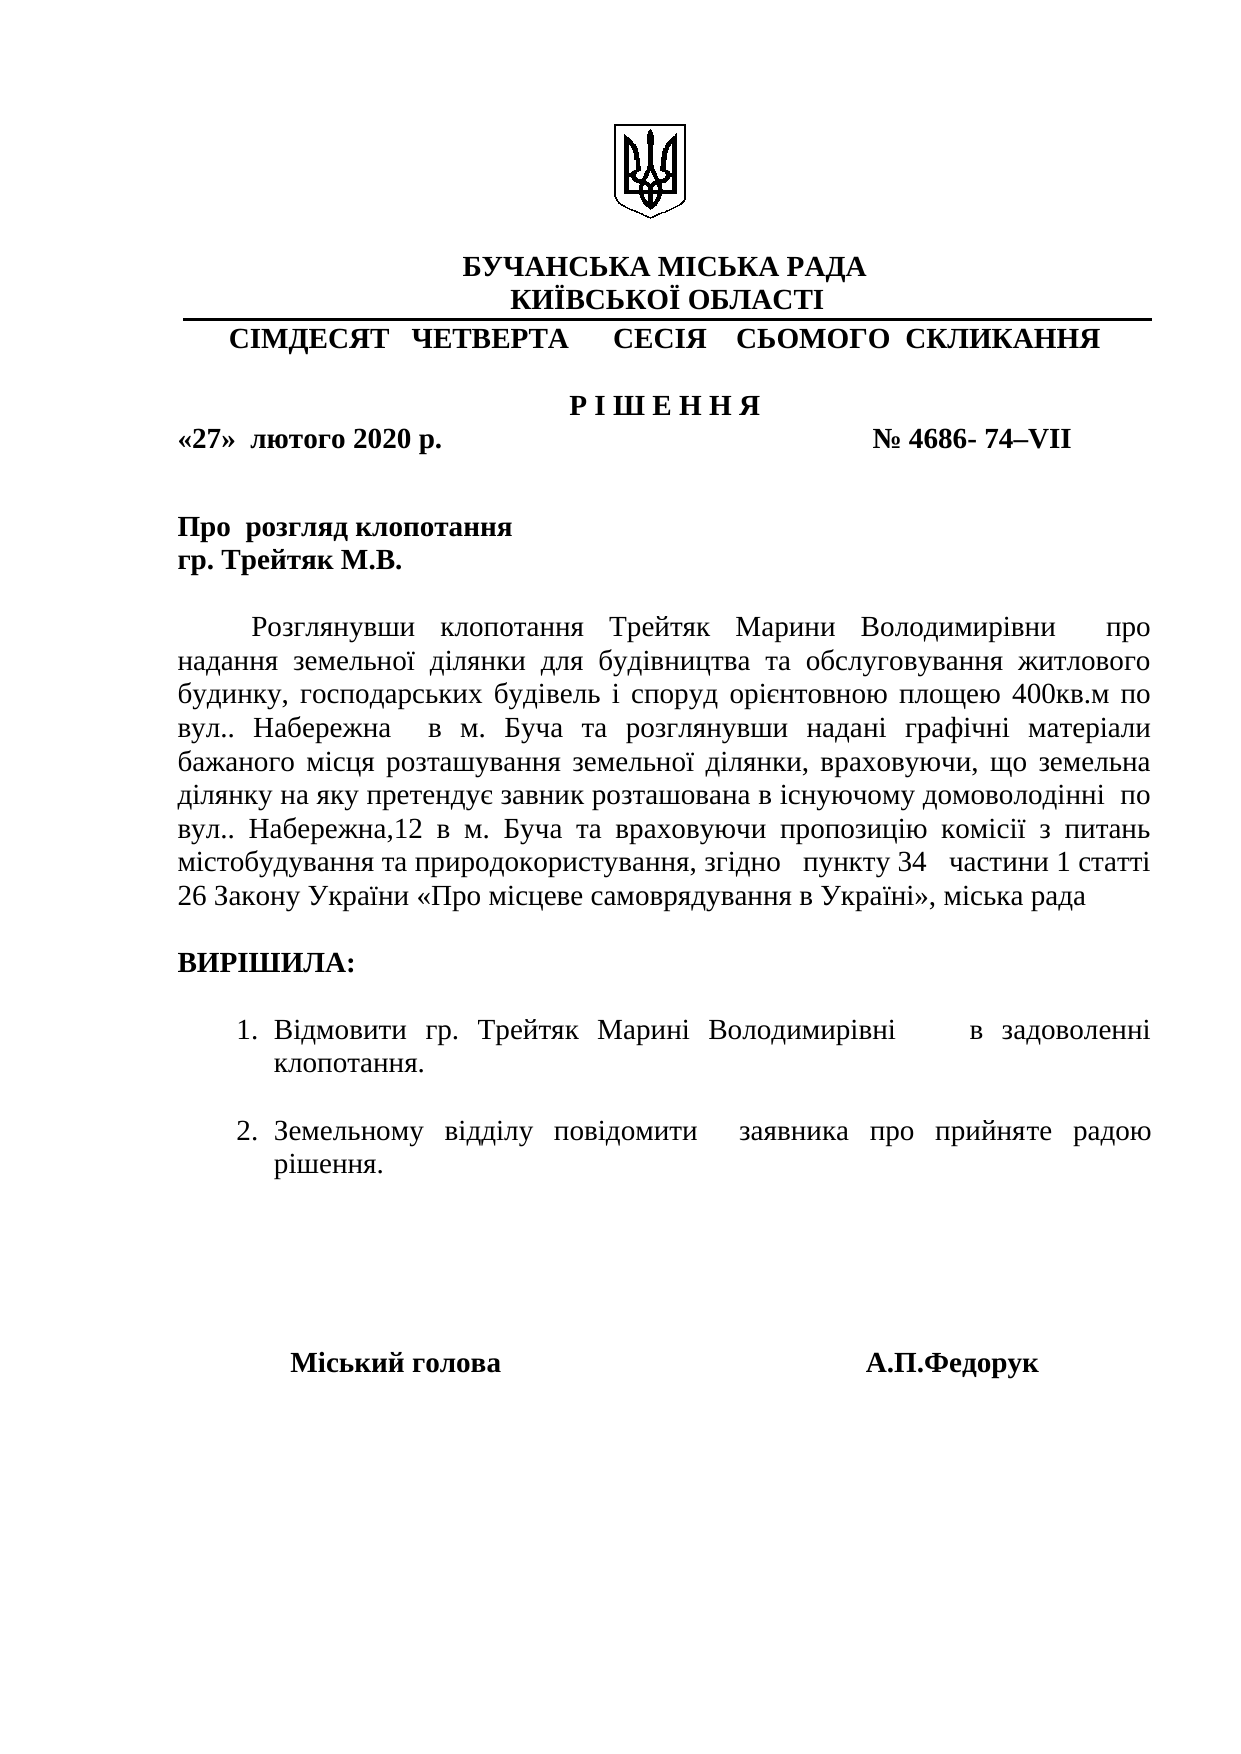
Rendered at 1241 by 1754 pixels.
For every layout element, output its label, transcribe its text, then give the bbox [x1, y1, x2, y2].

text ВИРІШИЛА: [177, 945, 1152, 978]
text БУЧАНСЬКА МІСЬКА РАДА [177, 249, 1152, 282]
text СІМДЕСЯТ ЧЕТВЕРТА СЕСІЯ СЬОМОГО СКЛИКАННЯ [177, 321, 1152, 354]
text Розглянувши клопотання Трейтяк Марини Володимирівни про надання земельної ділянки для будівництва та обслуговування житлового будинку, господарських будівель і споруд орієнтовною площею 400кв.м по вул.. Набережна в м. Буча та розглянувши надані графічні матеріали бажаного місця розташування земельної ділянки, враховуючи, що земельна ділянку на яку претендує завник розташована в існуючому домоволодінні по вул.. Набережна,12 в м. Буча та враховуючи пропозицію комісії з питань містобудування та природокористування, згідно пункту 34 частини 1 статті 26 Закону України «Про місцеве самоврядування в Україні», міська рада [177, 609, 1152, 911]
list Відмовити гр. Трейтяк Марині Володимирівні в задоволенні клопотання. [236, 1012, 1152, 1079]
text «27» лютого 2020 р. № 4686- 74–VІІ [177, 422, 1152, 455]
text Про розгляд клопотання [177, 509, 1152, 542]
text КИЇВСЬКОЇ ОБЛАСТІ [183, 282, 1152, 318]
text Р І Ш Е Н Н Я [177, 388, 1152, 422]
text гр. Трейтяк М.В. [177, 542, 1152, 576]
text Міський голова А.П.Федорук [177, 1345, 1152, 1379]
list Земельному відділу повідомити заявника про прийняте радою рішення. [236, 1113, 1152, 1180]
